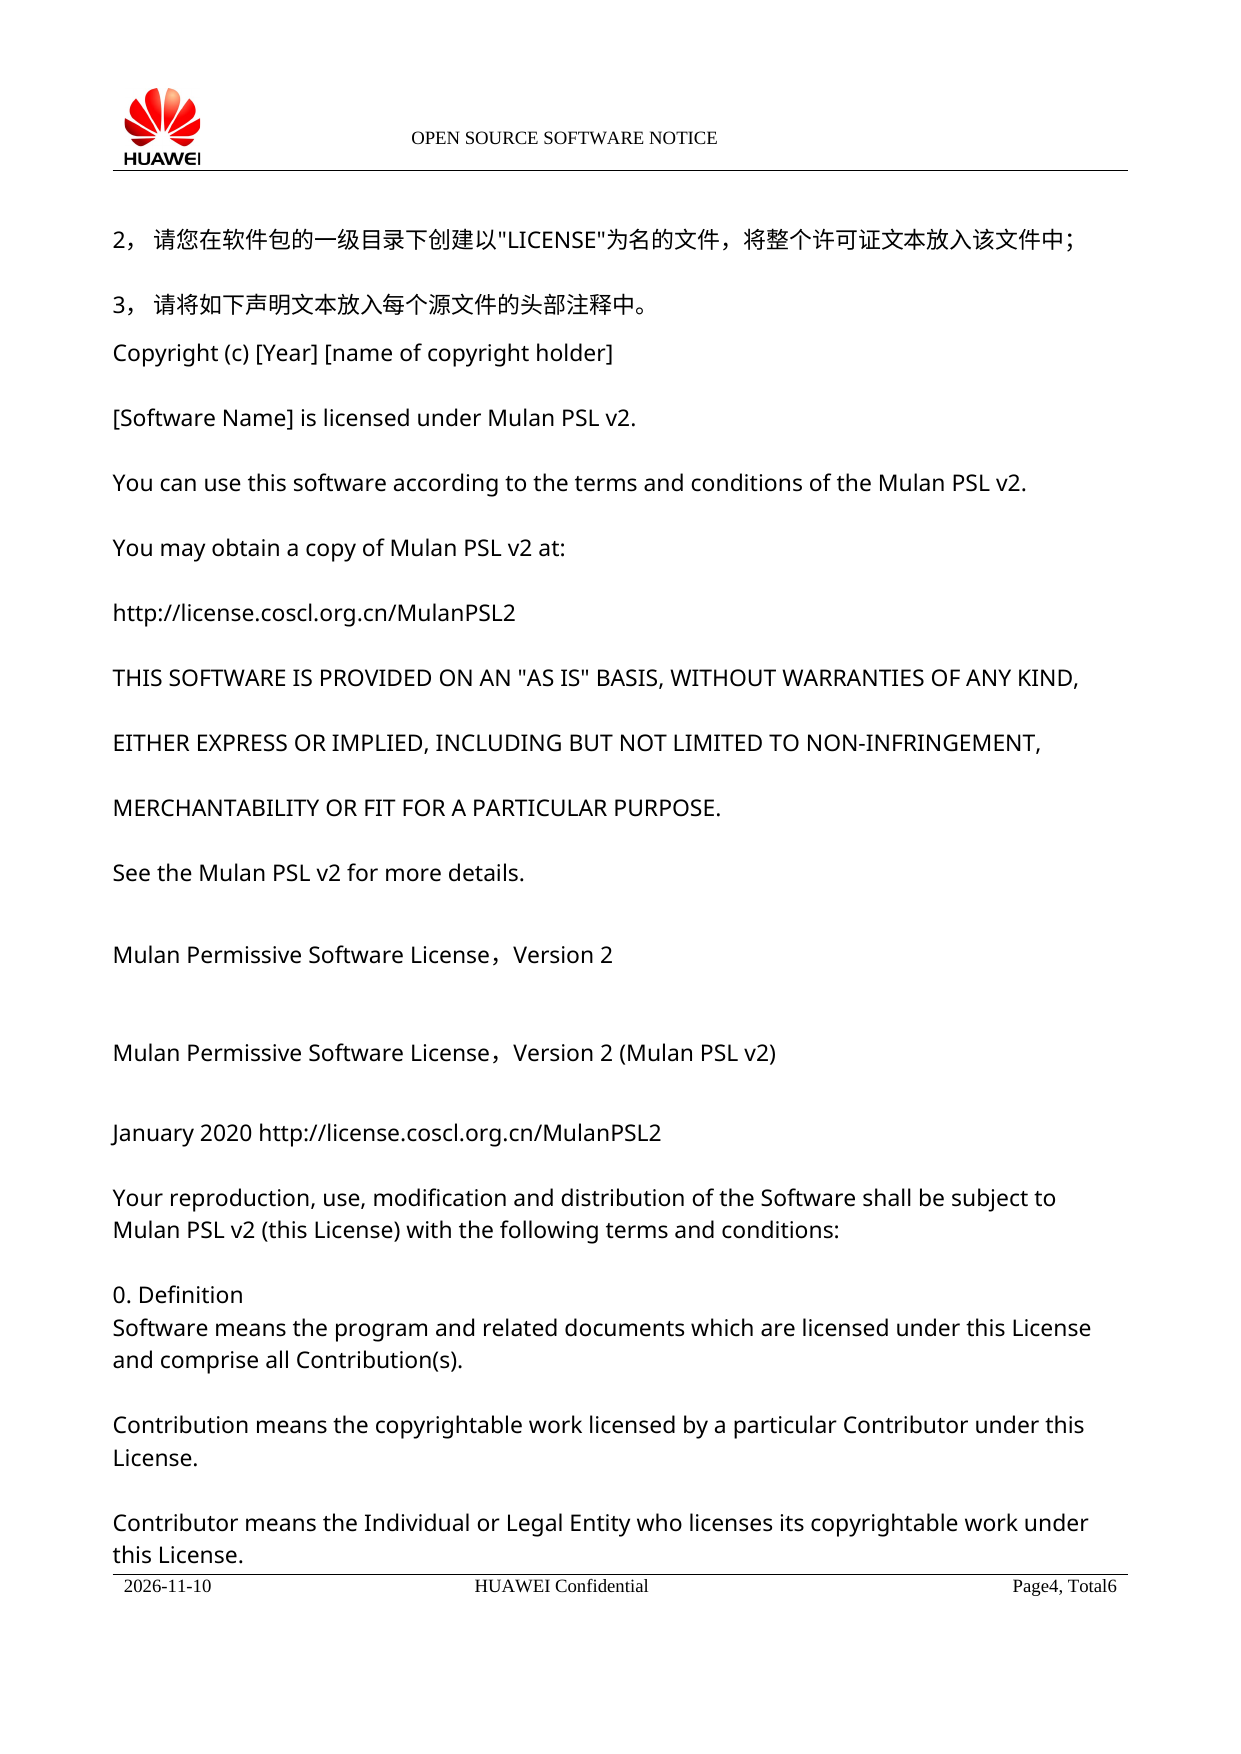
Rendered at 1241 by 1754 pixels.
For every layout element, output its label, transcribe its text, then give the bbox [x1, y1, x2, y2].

text Software means the program and related documents which are licensed under this License and comprise all Contribution(s). [112, 1311, 1128, 1376]
text MERCHANTABILITY OR FIT FOR A PARTICULAR PURPOSE. [112, 791, 1128, 824]
text Your reproduction, use, modification and distribution of the Software shall be subject to Mulan PSL v2 (this License) with the following terms and conditions: [112, 1181, 1128, 1246]
text Mulan Permissive Software License，Version 2 (Mulan PSL v2) [112, 1019, 1128, 1084]
text January 2020 http://license.coscl.org.cn/MulanPSL2 [112, 1116, 1128, 1149]
text EITHER EXPRESS OR IMPLIED, INCLUDING BUT NOT LIMITED TO NON-INFRINGEMENT, [112, 726, 1128, 759]
text THIS SOFTWARE IS PROVIDED ON AN "AS IS" BASIS, WITHOUT WARRANTIES OF ANY KIND, [112, 661, 1128, 694]
text 3， 请将如下声明文本放入每个源文件的头部注释中。 [112, 271, 1128, 336]
text Copyright (c) [Year] [name of copyright holder] [112, 336, 1128, 369]
text Mulan Permissive Software License，Version 2 [112, 921, 1128, 986]
text 0. Definition [112, 1279, 1128, 1311]
text Contribution means the copyrightable work licensed by a particular Contributor under this License. [112, 1409, 1128, 1474]
text http://license.coscl.org.cn/MulanPSL2 [112, 596, 1128, 629]
text You can use this software according to the terms and conditions of the Mulan PSL v2. [112, 466, 1128, 499]
text See the Mulan PSL v2 for more details. [112, 856, 1128, 889]
text Contributor means the Individual or Legal Entity who licenses its copyrightable work under this License. [112, 1506, 1128, 1571]
text You may obtain a copy of Mulan PSL v2 at: [112, 531, 1128, 564]
text 2， 请您在软件包的一级目录下创建以"LICENSE"为名的文件，将整个许可证文本放入该文件中； [112, 206, 1128, 271]
picture [124, 88, 201, 165]
text [Software Name] is licensed under Mulan PSL v2. [112, 401, 1128, 434]
